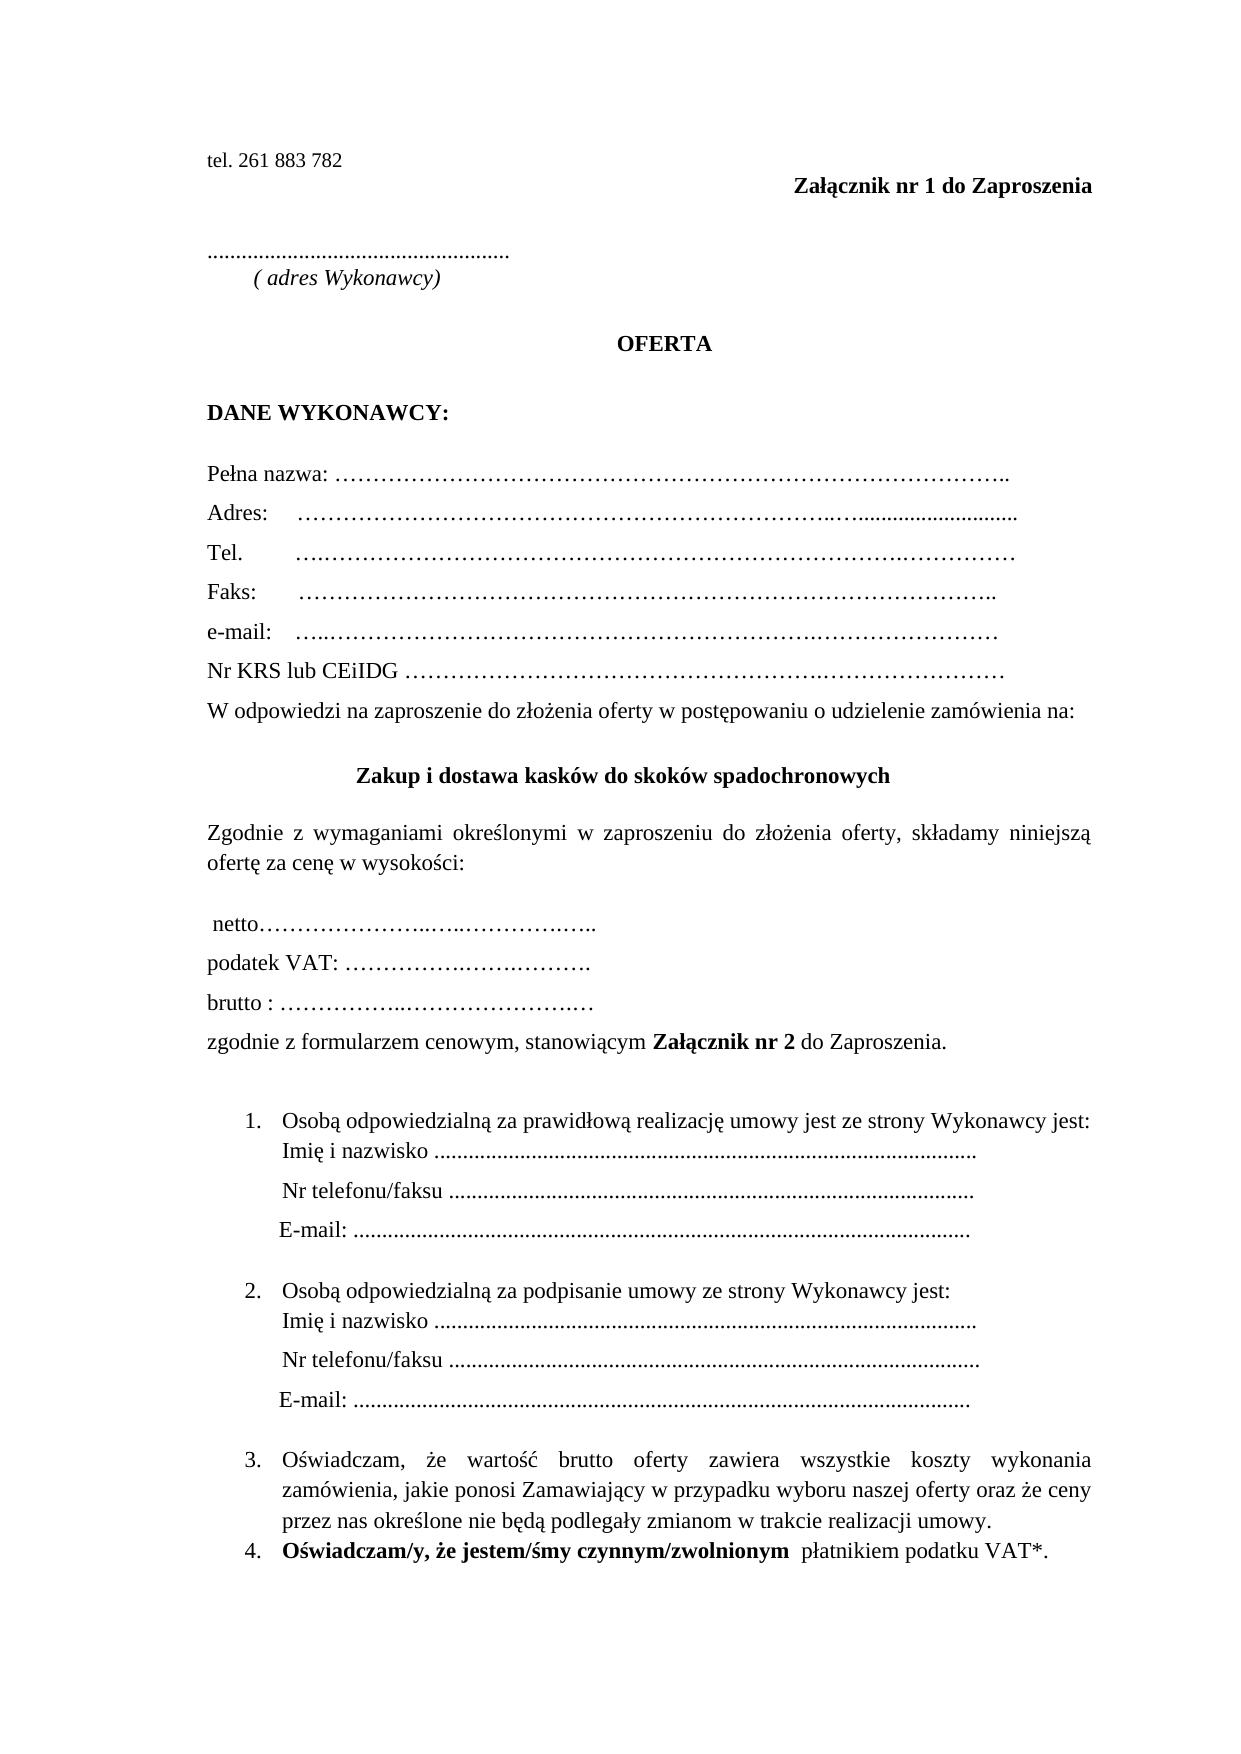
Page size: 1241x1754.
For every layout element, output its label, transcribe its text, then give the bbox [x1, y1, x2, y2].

text DANE WYKONAWCY: [207, 399, 1092, 426]
text Załącznik nr 1 do Zaproszenia [207, 172, 1092, 198]
text e-mail: …..……………………………………………………….…………………… [207, 618, 1092, 644]
list Oświadczam/y, że jestem/śmy czynnym/zwolnionym płatnikiem podatku VAT*. [244, 1537, 1092, 1563]
text tel. 261 883 782 [207, 148, 1092, 172]
text Adres: ……………………………………………………………..…............................ [207, 499, 1092, 526]
text OFERTA [236, 330, 1092, 356]
text ( adres Wykonawcy) [236, 264, 1092, 290]
text ..................................................... [207, 238, 1092, 264]
list zgodnie z formularzem cenowym, stanowiącym Załącznik nr 2 do Zaproszenia. [207, 1028, 1092, 1054]
list E-mail: ............................................................................................................ [244, 1386, 1092, 1412]
list netto…………………..…..………….….. [207, 910, 1092, 936]
text Tel. ….………………………………………………………………….…………… [207, 539, 1092, 565]
list Osobą odpowiedzialną za podpisanie umowy ze strony Wykonawcy jest: [244, 1277, 1092, 1303]
list Oświadczam, że wartość brutto oferty zawiera wszystkie koszty wykonania zamówienia, jakie ponosi Zamawiający w przypadku wyboru naszej oferty oraz że ceny przez nas określone nie będą podlegały zmianom w trakcie realizacji umowy. [244, 1446, 1092, 1533]
list Nr telefonu/faksu ............................................................................................ [282, 1177, 1092, 1203]
list Imię i nazwisko ............................................................................................... [282, 1137, 1092, 1164]
text Pełna nazwa: …………………………………………………………………………….. [192, 460, 1092, 486]
text Faks: ……………………………………………………………………………….. [207, 578, 1092, 605]
list podatek VAT: …………….…….………. [207, 949, 1092, 976]
text W odpowiedzi na zaproszenie do złożenia oferty w postępowaniu o udzielenie zamówienia na: [207, 697, 1092, 723]
text Zgodnie z wymaganiami określonymi w zaproszeniu do złożenia oferty, składamy niniejszą ofertę za cenę w wysokości: [207, 819, 1092, 876]
text Nr KRS lub CEiIDG ……………………………………………….…………………… [207, 657, 1092, 684]
text Zakup i dostawa kasków do skoków spadochronowych [356, 763, 1092, 789]
list E-mail: ............................................................................................................ [244, 1216, 1092, 1243]
list Osobą odpowiedzialną za prawidłową realizację umowy jest ze strony Wykonawcy jest: [244, 1107, 1092, 1133]
list brutto : ……………..………………….… [207, 989, 1092, 1015]
list Nr telefonu/faksu ............................................................................................. [282, 1346, 1092, 1373]
list Imię i nazwisko ............................................................................................... [282, 1307, 1092, 1333]
